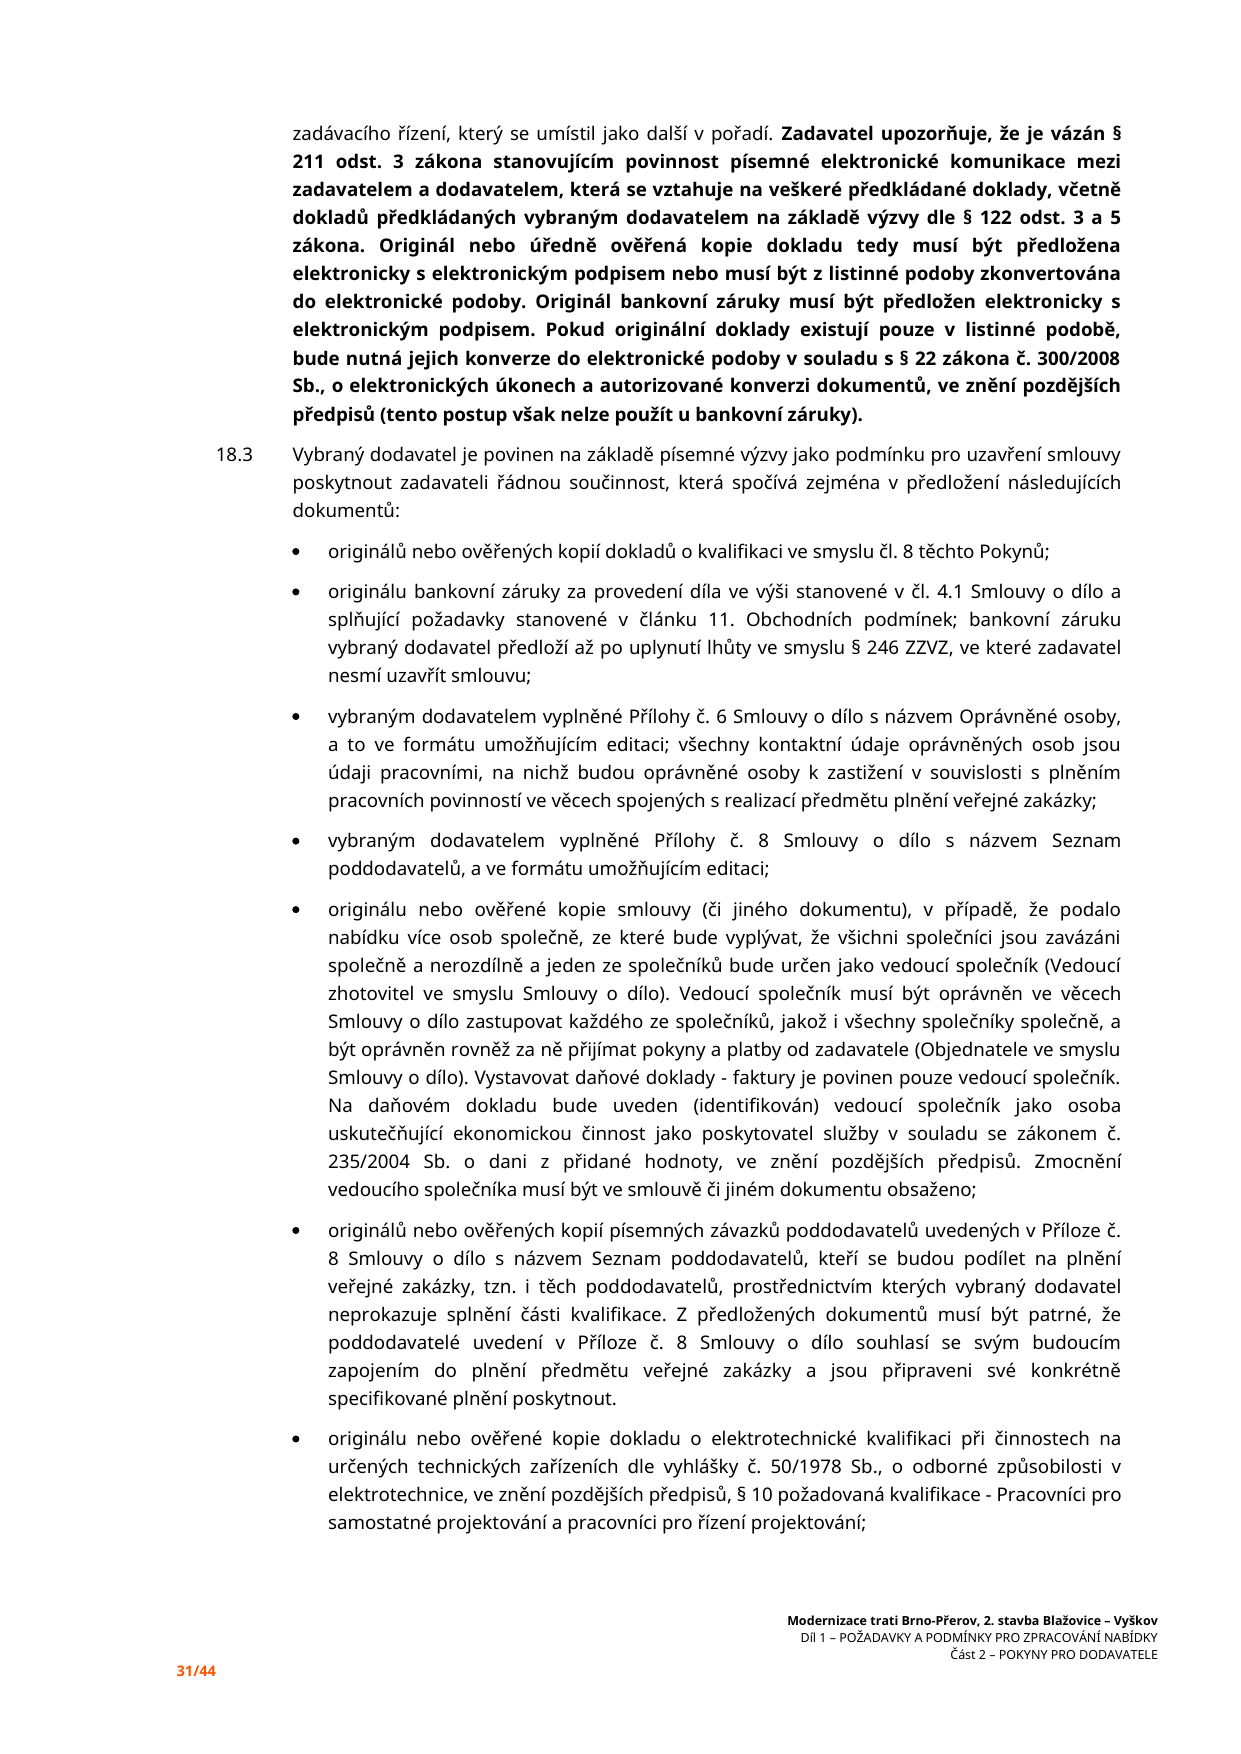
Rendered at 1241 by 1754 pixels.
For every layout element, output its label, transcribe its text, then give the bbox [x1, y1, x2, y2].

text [216, 121, 1122, 426]
text originálů nebo ověřených kopií dokladů o kvalifikaci ve smyslu čl. 8 těchto Pokynů; [292, 538, 1122, 563]
text vybraným dodavatelem vyplněné Přílohy č. 8 Smlouvy o dílo s názvem Seznam poddodavatelů, a ve formátu umožňujícím editaci; [292, 828, 1122, 881]
text originálu nebo ověřené kopie smlouvy (či jiného dokumentu), v případě, že podalo nabídku více osob společně, ze které bude vyplývat, že všichni společníci jsou zavázáni společně a nerozdílně a jeden ze společníků bude určen jako vedoucí společník (Vedoucí zhotovitel ve smyslu Smlouvy o dílo). Vedoucí společník musí být oprávněn ve věcech Smlouvy o dílo zastupovat každého ze společníků, jakož i všechny společníky společně, a být oprávněn rovněž za ně přijímat pokyny a platby od zadavatele (Objednatele ve smyslu Smlouvy o dílo). Vystavovat daňové doklady - faktury je povinen pouze vedoucí společník. Na daňovém dokladu bude uveden (identifikován) vedoucí společník jako osoba uskutečňující ekonomickou činnost jako poskytovatel služby v souladu se zákonem č. 235/2004 Sb. o dani z přidané hodnoty, ve znění pozdějších předpisů. Zmocnění vedoucího společníka musí být ve smlouvě či jiném dokumentu obsaženo; [292, 896, 1122, 1202]
text originálů nebo ověřených kopií písemných závazků poddodavatelů uvedených v Příloze č. 8 Smlouvy o dílo s názvem Seznam poddodavatelů, kteří se budou podílet na plnění veřejné zakázky, tzn. i těch poddodavatelů, prostřednictvím kterých vybraný dodavatel neprokazuje splnění části kvalifikace. Z předložených dokumentů musí být patrné, že poddodavatelé uvedení v Příloze č. 8 Smlouvy o dílo souhlasí se svým budoucím zapojením do plnění předmětu veřejné zakázky a jsou připraveni své konkrétně specifikované plnění poskytnout. [292, 1217, 1122, 1411]
text vybraným dodavatelem vyplněné Přílohy č. 6 Smlouvy o dílo s názvem Oprávněné osoby, a to ve formátu umožňujícím editaci; všechny kontaktní údaje oprávněných osob jsou údaji pracovními, na nichž budou oprávněné osoby k zastižení v souvislosti s plněním pracovních povinností ve věcech spojených s realizací předmětu plnění veřejné zakázky; [292, 703, 1122, 813]
text originálu nebo ověřené kopie dokladu o elektrotechnické kvalifikaci při činnostech na určených technických zařízeních dle vyhlášky č. 50/1978 Sb., o odborné způsobilosti v elektrotechnice, ve znění pozdějších předpisů, § 10 požadovaná kvalifikace - Pracovníci pro samostatné projektování a pracovníci pro řízení projektování; [292, 1426, 1122, 1535]
text originálu bankovní záruky za provedení díla ve výši stanovené v čl. 4.1 Smlouvy o dílo a splňující požadavky stanovené v článku 11. Obchodních podmínek; bankovní záruku vybraný dodavatel předloží až po uplynutí lhůty ve smyslu § 246 ZZVZ, ve které zadavatel nesmí uzavřít smlouvu; [292, 578, 1122, 688]
text Vybraný dodavatel je povinen na základě písemné výzvy jako podmínku pro uzavření smlouvy poskytnout zadavateli řádnou součinnost, která spočívá zejména v předložení následujících dokumentů: [216, 441, 1122, 523]
